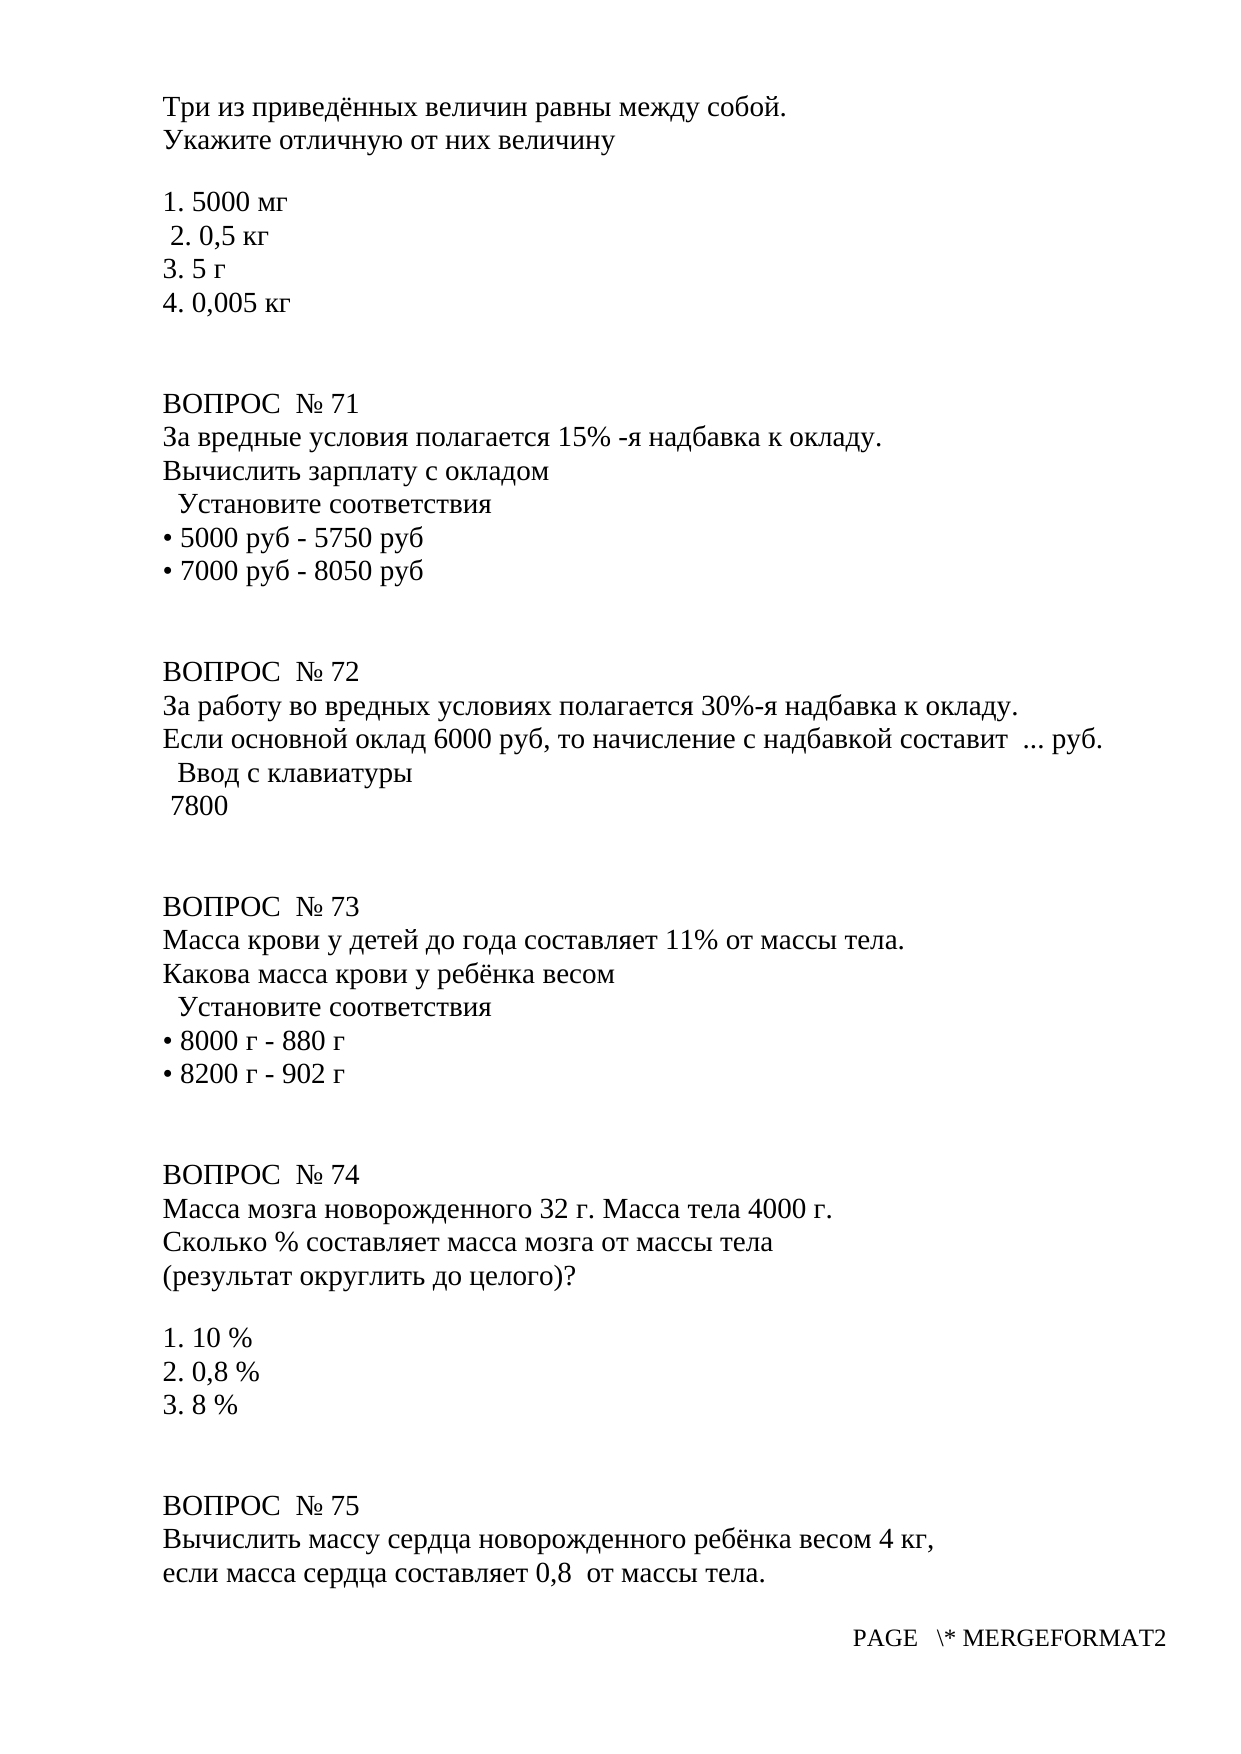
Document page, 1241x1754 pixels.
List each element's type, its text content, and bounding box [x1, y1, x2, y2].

text • 7000 руб - 8050 руб [162, 553, 1167, 587]
text За работу во вредных условиях полагается 30%-я надбавка к окладу. [162, 688, 1167, 721]
text Какова масса крови у ребёнка весом [162, 956, 1167, 989]
text 2. 0,8 % [162, 1354, 1167, 1387]
text 3. 8 % [162, 1387, 1167, 1421]
text 4. 0,005 кг [162, 285, 1167, 319]
text Вычислить зарплату с окладом [162, 453, 1167, 486]
text • 8000 г - 880 г [162, 1023, 1167, 1057]
text ВОПРОС № 74 [162, 1157, 1167, 1191]
text Установите соответствия [162, 486, 1167, 520]
text ВОПРОС № 75 [162, 1488, 1167, 1521]
text • 8200 г - 902 г [162, 1057, 1167, 1090]
text 3. 5 г [162, 252, 1167, 285]
text (результат округлить до целого)? [162, 1258, 1167, 1291]
text Если основной оклад 6000 руб, то начисление с надбавкой составит ... руб. [162, 721, 1167, 755]
text 2. 0,5 кг [162, 218, 1167, 252]
text если масса сердца составляет 0,8 от массы тела. [162, 1555, 1167, 1588]
text • 5000 руб - 5750 руб [162, 520, 1167, 553]
text 1. 10 % [162, 1320, 1167, 1354]
text ВОПРОС № 73 [162, 889, 1167, 922]
text Ввод с клавиатуры [162, 755, 1167, 788]
text Укажите отличную от них величину [162, 122, 1167, 156]
text 7800 [162, 788, 1167, 822]
text Установите соответствия [162, 989, 1167, 1023]
text ВОПРОС № 72 [162, 654, 1167, 688]
text Вычислить массу сердца новорожденного ребёнка весом 4 кг, [162, 1521, 1167, 1555]
text 1. 5000 мг [162, 184, 1167, 218]
text Масса мозга новорожденного 32 г. Масса тела 4000 г. [162, 1191, 1167, 1224]
text Масса крови у детей до года составляет 11% от массы тела. [162, 922, 1167, 956]
text За вредные условия полагается 15% -я надбавка к окладу. [162, 419, 1167, 453]
text Три из приведённых величин равны между собой. [162, 89, 1167, 122]
text ВОПРОС № 71 [162, 386, 1167, 419]
text Сколько % составляет масса мозга от массы тела [162, 1224, 1167, 1258]
